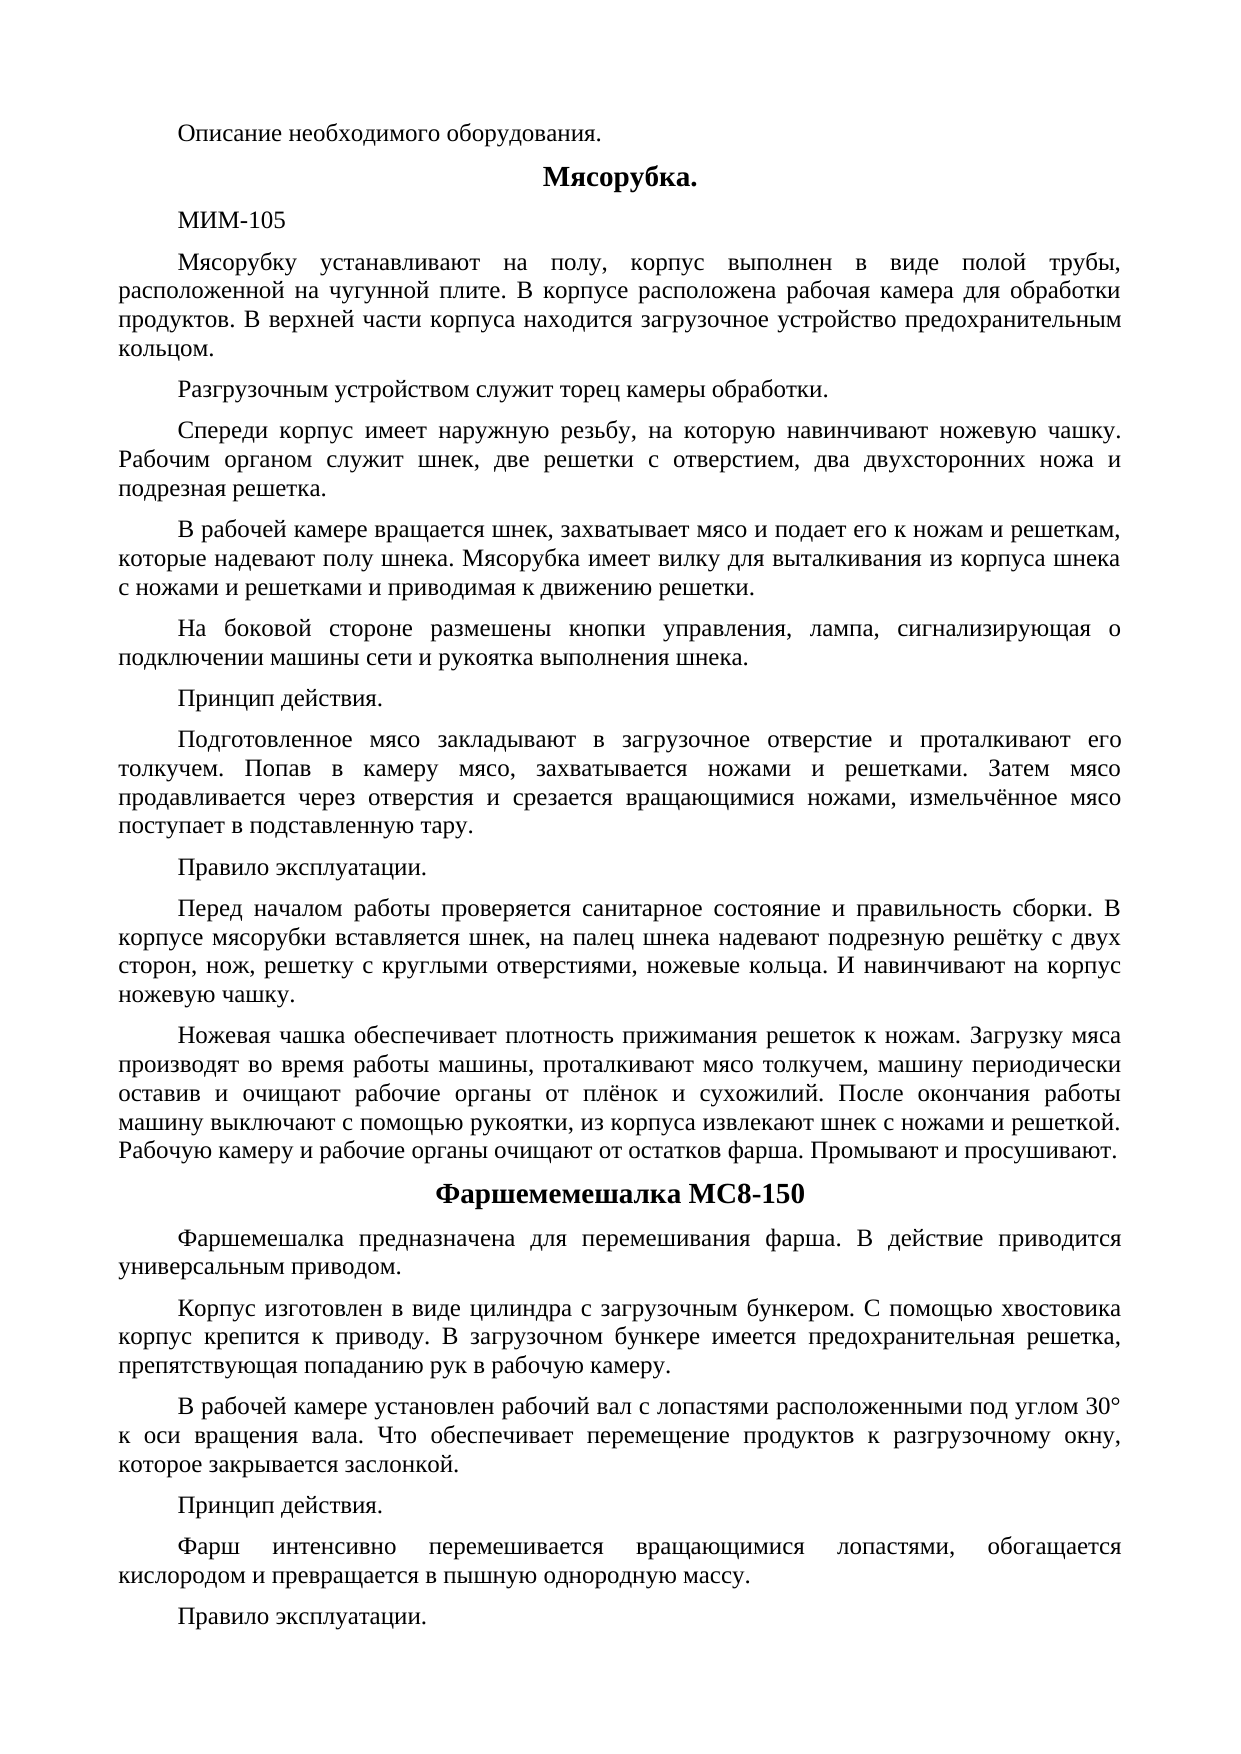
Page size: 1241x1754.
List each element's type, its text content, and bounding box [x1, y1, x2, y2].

text Подготовленное мясо закладывают в загрузочное отверстие и проталкивают его толкучем. Попав в камеру мясо, захватывается ножами и решетками. Затем мясо продавливается через отверстия и срезается вращающимися ножами, измельчённое мясо поступает в подставленную тару. [118, 724, 1122, 839]
text В рабочей камере вращается шнек, захватывает мясо и подает его к ножам и решеткам, которые надевают полу шнека. Мясорубка имеет вилку для выталкивания из корпуса шнека с ножами и решетками и приводимая к движению решетки. [118, 514, 1122, 600]
text МИМ-105 [118, 205, 1122, 234]
text В рабочей камере установлен рабочий вал с лопастями расположенными под углом 30° к оси вращения вала. Что обеспечивает перемещение продуктов к разгрузочному окну, которое закрывается заслонкой. [118, 1391, 1122, 1478]
text На боковой стороне размешены кнопки управления, лампа, сигнализирующая о подключении машины сети и рукоятка выполнения шнека. [118, 613, 1122, 670]
text Мясорубка. [118, 159, 1122, 193]
text Принцип действия. [118, 683, 1122, 712]
text Корпус изготовлен в виде цилиндра с загрузочным бункером. С помощью хвостовика корпус крепится к приводу. В загрузочном бункере имеется предохранительная решетка, препятствующая попаданию рук в рабочую камеру. [118, 1293, 1122, 1379]
text Фарш интенсивно перемешивается вращающимися лопастями, обогащается кислородом и превращается в пышную однородную массу. [118, 1531, 1122, 1589]
text Разгрузочным устройством служит торец камеры обработки. [118, 374, 1122, 403]
text Мясорубку устанавливают на полу, корпус выполнен в виде полой трубы, расположенной на чугунной плите. В корпусе расположена рабочая камера для обработки продуктов. В верхней части корпуса находится загрузочное устройство предохранительным кольцом. [118, 247, 1122, 362]
text Фаршемешалка предназначена для перемешивания фарша. В действие приводится универсальным приводом. [118, 1223, 1122, 1280]
text Спереди корпус имеет наружную резьбу, на которую навинчивают ножевую чашку. Рабочим органом служит шнек, две решетки с отверстием, два двухсторонних ножа и подрезная решетка. [118, 415, 1122, 502]
text Фаршемемешалка МС8-150 [118, 1177, 1122, 1210]
text Правило эксплуатации. [118, 852, 1122, 880]
text Перед началом работы проверяется санитарное состояние и правильность сборки. В корпусе мясорубки вставляется шнек, на палец шнека надевают подрезную решётку с двух сторон, нож, решетку с круглыми отверстиями, ножевые кольца. И навинчивают на корпус ножевую чашку. [118, 893, 1122, 1008]
text Ножевая чашка обеспечивает плотность прижимания решеток к ножам. Загрузку мяса производят во время работы машины, проталкивают мясо толкучем, машину периодически оставив и очищают рабочие органы от плёнок и сухожилий. После окончания работы машину выключают с помощью рукоятки, из корпуса извлекают шнек с ножами и решеткой. Рабочую камеру и рабочие органы очищают от остатков фарша. Промывают и просушивают. [118, 1020, 1122, 1164]
text Правило эксплуатации. [118, 1601, 1122, 1630]
text Принцип действия. [118, 1490, 1122, 1519]
text Описание необходимого оборудования. [118, 118, 1122, 147]
